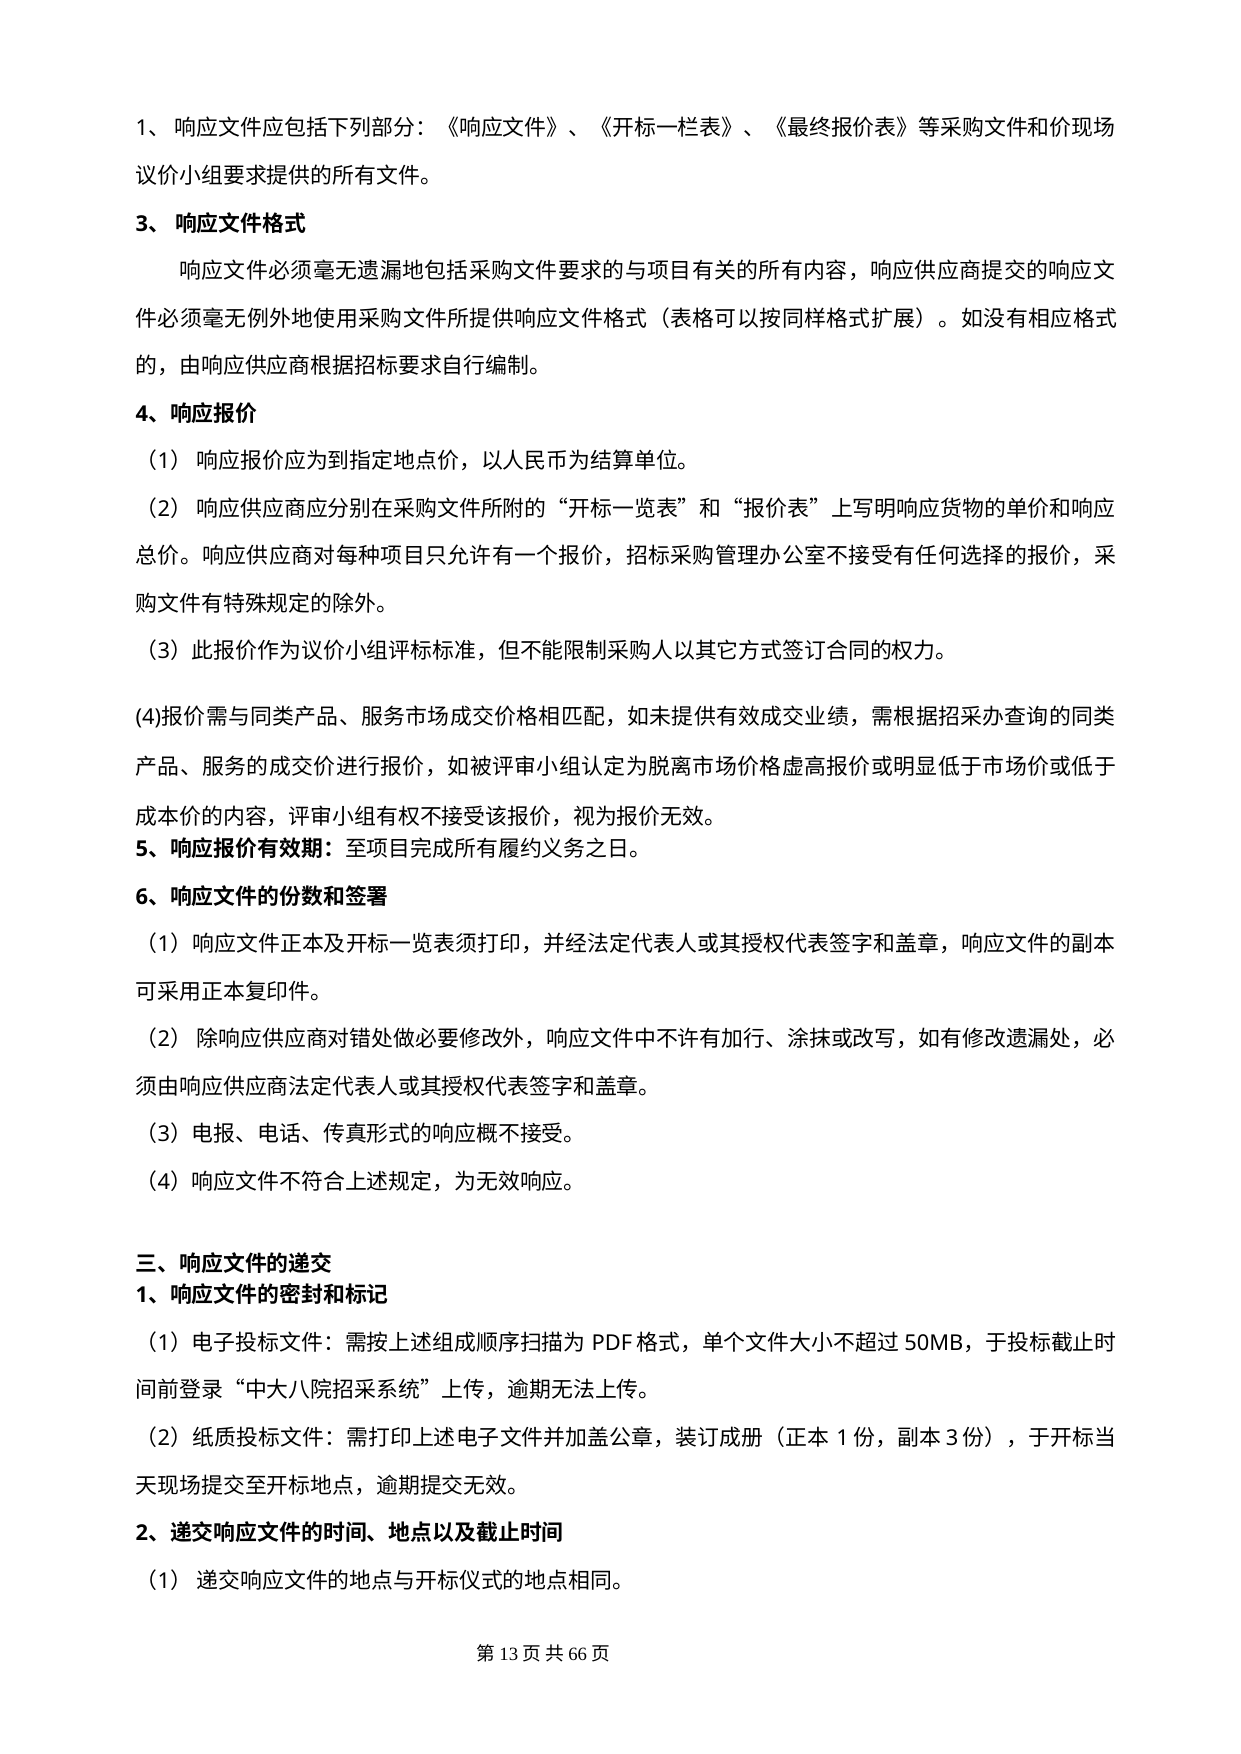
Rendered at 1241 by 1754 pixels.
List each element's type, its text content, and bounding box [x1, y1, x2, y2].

text （2） 响应供应商应分别在采购文件所附的“开标一览表”和“报价表”上写明响应货物的单价和响应总价。响应供应商对每种项目只允许有一个报价，招标采购管理办公室不接受有任何选择的报价，采购文件有特殊规定的除外。 [135, 491, 1117, 618]
text （1） 响应报价应为到指定地点价，以人民币为结算单位。 [135, 443, 1117, 475]
text （3）电报、电话、传真形式的响应概不接受。 [135, 1116, 1117, 1148]
text 6、响应文件的份数和签署 [135, 879, 1117, 910]
text 三、响应文件的递交 [135, 1246, 1117, 1277]
text （1） 递交响应文件的地点与开标仪式的地点相同。 [135, 1563, 1117, 1594]
text （1）电子投标文件：需按上述组成顺序扫描为PDF格式，单个文件大小不超过50MB，于投标截止时间前登录“中大八院招采系统”上传，逾期无法上传。 [135, 1325, 1117, 1404]
text 响应文件必须毫无遗漏地包括采购文件要求的与项目有关的所有内容，响应供应商提交的响应文件必须毫无例外地使用采购文件所提供响应文件格式（表格可以按同样格式扩展）。如没有相应格式的，由响应供应商根据招标要求自行编制。 [135, 253, 1117, 380]
text （1）响应文件正本及开标一览表须打印，并经法定代表人或其授权代表签字和盖章，响应文件的副本可采用正本复印件。 [135, 926, 1117, 1006]
text 2、递交响应文件的时间、地点以及截止时间 [135, 1515, 1117, 1547]
text 5、响应报价有效期：至项目完成所有履约义务之日。 [135, 831, 1117, 863]
text 1、响应文件的密封和标记 [135, 1277, 1117, 1309]
text （3）此报价作为议价小组评标标准，但不能限制采购人以其它方式签订合同的权力。 [135, 633, 1117, 665]
text 4、响应报价 [135, 396, 1117, 427]
text (4)报价需与同类产品、服务市场成交价格相匹配，如未提供有效成交业绩，需根据招采办查询的同类产品、服务的成交价进行报价，如被评审小组认定为脱离市场价格虚高报价或明显低于市场价或低于成本价的内容，评审小组有权不接受该报价，视为报价无效。 [135, 681, 1117, 831]
text （2）纸质投标文件：需打印上述电子文件并加盖公章，装订成册（正本1份，副本3份），于开标当天现场提交至开标地点，逾期提交无效。 [135, 1420, 1117, 1499]
text （2） 除响应供应商对错处做必要修改外，响应文件中不许有加行、涂抹或改写，如有修改遗漏处，必须由响应供应商法定代表人或其授权代表签字和盖章。 [135, 1021, 1117, 1101]
text 3、 响应文件格式 [135, 206, 1117, 237]
text 1、 响应文件应包括下列部分：《响应文件》、《开标一栏表》、《最终报价表》等采购文件和价现场议价小组要求提供的所有文件。 [135, 110, 1117, 190]
text （4）响应文件不符合上述规定，为无效响应。 [135, 1164, 1117, 1196]
